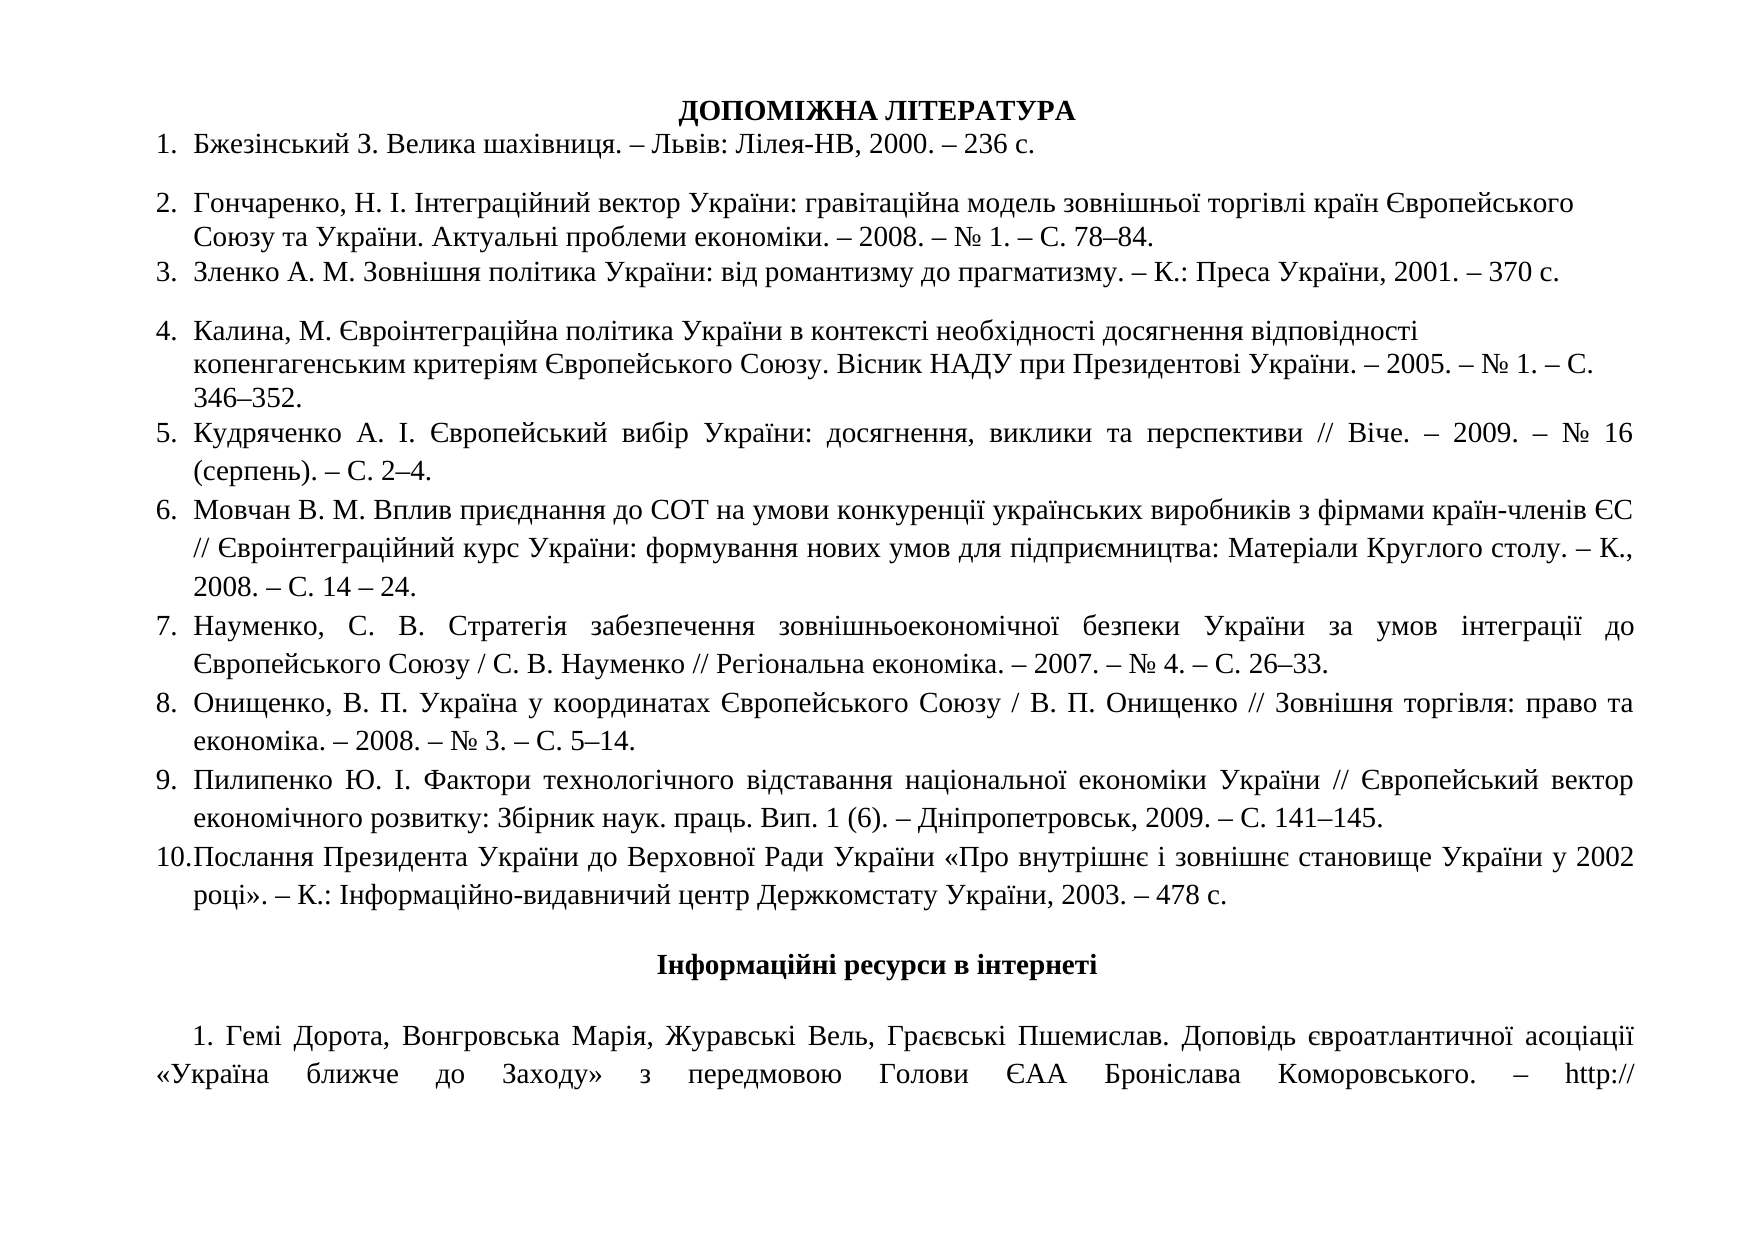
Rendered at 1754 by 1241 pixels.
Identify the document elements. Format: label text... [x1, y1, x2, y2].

list Науменко, С. В. Стратегія забезпечення зовнішньоекономічної безпеки України за умов інтеграції до Європейського Союзу / С. В. Науменко // Регіональна економіка. – 2007. – № 4. – С. 26–33. [156, 608, 1636, 680]
list Кудряченко А. І. Європейський вибір України: досягнення, виклики та перспективи // Віче. – 2009. – № 16 (серпень). – С. 2–4. [156, 415, 1636, 487]
text Допоміжна література [118, 93, 1636, 126]
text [156, 1018, 1636, 1090]
list Калина, М. Євроінтеграційна політика України в контексті необхідності досягнення відповідності копенгагенським критеріям Європейського Союзу. Вісник НАДУ при Президентові України. – 2005. – № 1. – С. 346–352. [156, 313, 1636, 414]
list Бжезінський З. Велика шахівниця. – Львів: Лілея-НВ, 2000. – 236 с. [156, 126, 1636, 160]
list Зленко А. М. Зовнішня політика України: від романтизму до прагматизму. – К.: Преса України, 2001. – 370 с. [156, 254, 1636, 287]
text Інформаційні ресурси в інтернеті [118, 956, 692, 979]
list Мовчан В. М. Вплив приєднання до СОТ на умови конкуренції українських виробників з фірмами країн-членів ЄС // Євроінтеграційний курс України: формування нових умов для підприємництва: Матеріали Круглого столу. – К., 2008. – С. 14 – 24. [156, 492, 1636, 603]
text Інформаційні ресурси в інтернеті [696, 956, 1636, 979]
list Онищенко, В. П. Україна у координатах Європейського Союзу / В. П. Онищенко // Зовнішня торгівля: право та економіка. – 2008. – № 3. – С. 5–14. [156, 685, 1636, 757]
list Пилипенко Ю. І. Фактори технологічного відставання національної економіки України // Європейський вектор економічного розвитку: Збірник наук. праць. Вип. 1 (6). – Дніпропетровськ, 2009. – С. 141–145. [156, 762, 1636, 834]
list Гончаренко, Н. І. Інтеграційний вектор України: гравітаційна модель зовнішньої торгівлі країн Європейського Союзу та України. Актуальні проблеми економіки. – 2008. – № 1. – С. 78–84. [156, 186, 1636, 253]
list Послання Президента України до Верховної Ради України «Про внутрішнє і зовнішнє становище України у 2002 році». – К.: Інформаційно-видавничий центр Держкомстату України, 2003. – 478 с. [156, 839, 1636, 911]
